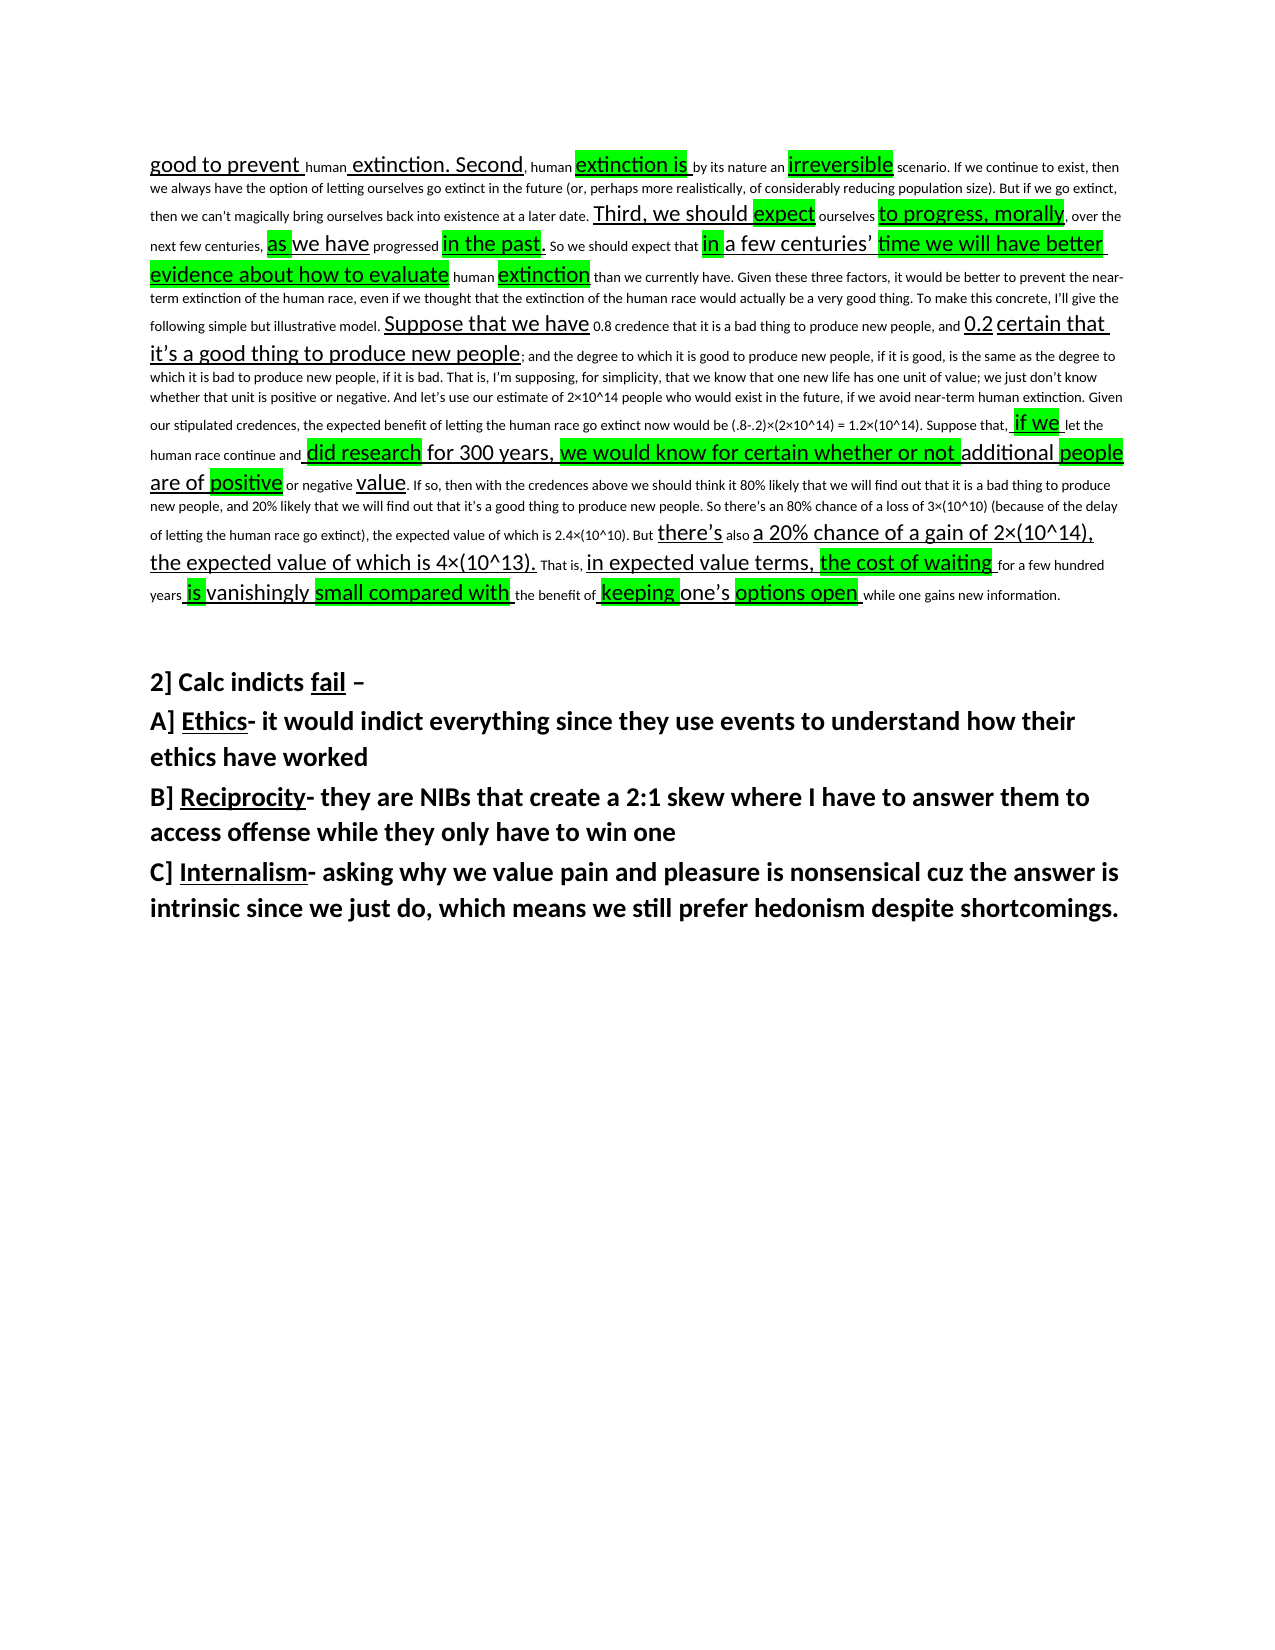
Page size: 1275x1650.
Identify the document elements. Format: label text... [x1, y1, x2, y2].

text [150, 150, 1125, 606]
subtitle B] Reciprocity- they are NIBs that create a 2:1 skew where I have to answer them to access offense while they only have to win one [150, 780, 1125, 849]
subtitle 2] Calc indicts fail – [150, 665, 1125, 698]
subtitle A] Ethics- it would indict everything since they use events to understand how their ethics have worked [150, 704, 1125, 773]
subtitle C] Internalism- asking why we value pain and pleasure is nonsensical cuz the answer is intrinsic since we just do, which means we still prefer hedonism despite shortcomings. [150, 855, 1125, 924]
